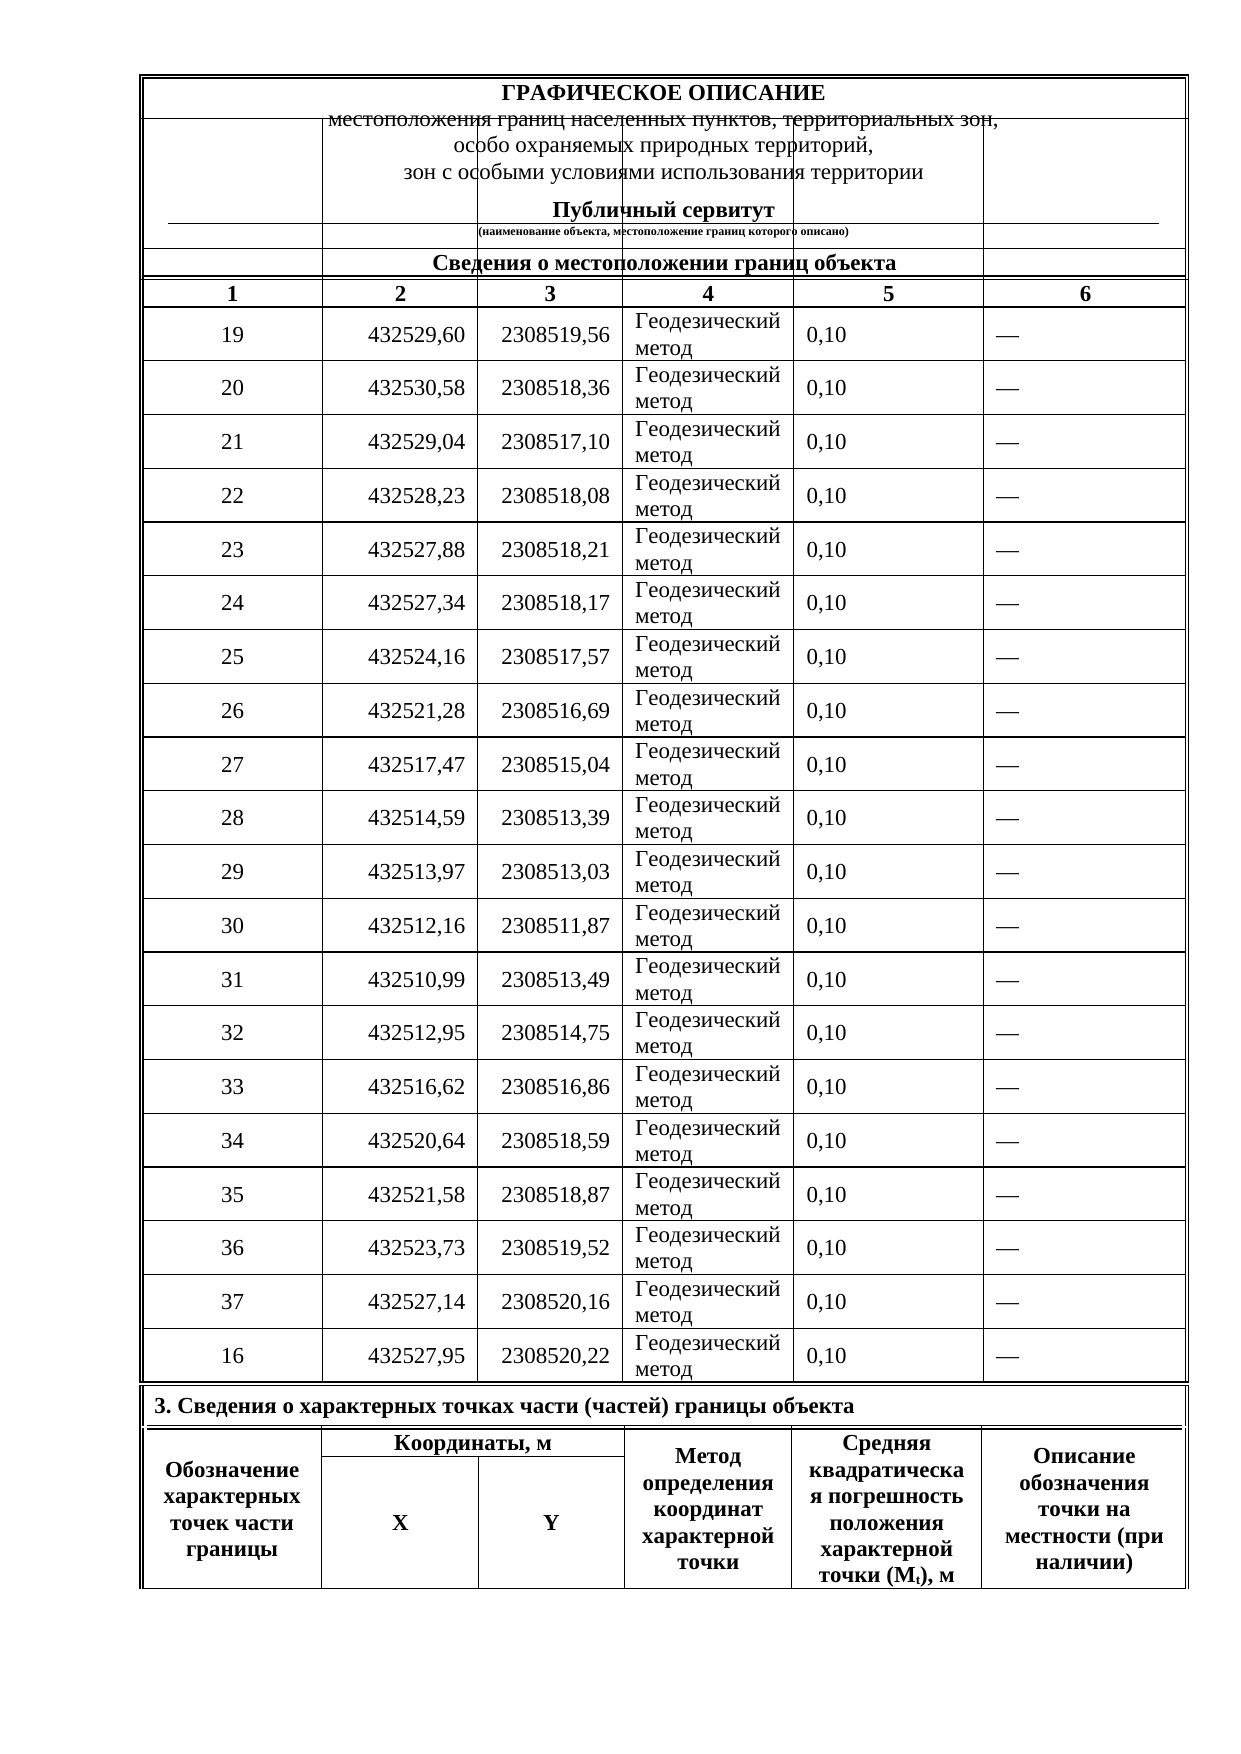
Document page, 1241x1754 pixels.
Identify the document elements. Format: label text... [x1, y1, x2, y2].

table_cell 2308513,03 [478, 845, 622, 898]
table_cell — [984, 415, 1185, 468]
table_cell 0,10 [794, 1060, 983, 1113]
table_cell — [984, 1275, 1185, 1328]
table_cell 0,10 [794, 1275, 983, 1328]
table_cell Геодезический метод [623, 1060, 793, 1113]
table_cell 0,10 [794, 415, 983, 468]
table_cell — [984, 1168, 1185, 1220]
table_cell 22 [144, 469, 322, 521]
table_cell 0,10 [794, 630, 983, 683]
table_cell Описание обозначения точки на местности (при наличии) [982, 1425, 1187, 1588]
table_cell 2308518,36 [478, 361, 622, 414]
table_cell Х [322, 1457, 478, 1588]
table_header 5 [794, 249, 983, 275]
table_cell 432524,16 [323, 630, 477, 683]
table_cell Геодезический метод [623, 899, 793, 951]
table_cell 0,10 [794, 576, 983, 629]
table_cell 35 [144, 1168, 322, 1220]
table_cell 2308518,87 [478, 1168, 622, 1220]
table_cell Геодезический метод [623, 415, 793, 468]
table_cell 432516,62 [323, 1060, 477, 1113]
table_cell — [984, 1221, 1185, 1274]
table_cell — [984, 953, 1185, 1005]
table_cell 26 [144, 684, 322, 736]
table_cell 2308516,69 [478, 684, 622, 736]
table_header 2 [323, 280, 477, 306]
table_cell 2308516,86 [478, 1060, 622, 1113]
table_header 4 [623, 224, 793, 248]
table_header 2 [323, 119, 477, 223]
table_cell — [984, 738, 1185, 790]
table_cell 0,10 [794, 953, 983, 1005]
table_header 2 [323, 249, 477, 275]
table_cell 0,10 [794, 899, 983, 951]
table_cell — [984, 1006, 1185, 1059]
table_cell — [984, 1329, 1185, 1381]
table_cell 432512,16 [323, 899, 477, 951]
table_cell — [984, 845, 1185, 898]
table_cell 2308517,57 [478, 630, 622, 683]
table_cell Геодезический метод [623, 684, 793, 736]
table_cell — [984, 523, 1185, 575]
table_cell — [984, 791, 1185, 844]
table_cell 27 [144, 738, 322, 790]
table_cell 28 [144, 791, 322, 844]
table_cell 432521,28 [323, 684, 477, 736]
table_cell 33 [144, 1060, 322, 1113]
table_cell Геодезический метод [623, 953, 793, 1005]
table_cell Геодезический метод [623, 1275, 793, 1328]
table_header 1 [144, 119, 322, 248]
table_cell 2308518,08 [478, 469, 622, 521]
table_cell 32 [144, 1006, 322, 1059]
table_cell 432517,47 [323, 738, 477, 790]
table_cell 0,10 [794, 684, 983, 736]
table_cell 0,10 [794, 469, 983, 521]
table_cell 20 [144, 361, 322, 414]
table_cell 432529,60 [323, 308, 477, 360]
table_cell 0,10 [794, 1168, 983, 1220]
table_header 4 [623, 280, 793, 306]
table_cell 2308513,49 [478, 953, 622, 1005]
table_cell 432520,64 [323, 1114, 477, 1166]
table_cell Геодезический метод [623, 845, 793, 898]
table_header 3 [478, 280, 622, 306]
table_cell 432530,58 [323, 361, 477, 414]
table_cell 36 [144, 1221, 322, 1274]
table_cell Геодезический метод [623, 1221, 793, 1274]
table_cell Геодезический метод [623, 523, 793, 575]
table_cell 2308511,87 [478, 899, 622, 951]
table_cell 0,10 [794, 361, 983, 414]
table_cell 432527,34 [323, 576, 477, 629]
table_cell 30 [144, 899, 322, 951]
table_cell 25 [144, 630, 322, 683]
table_cell 37 [144, 1275, 322, 1328]
table_cell 0,10 [794, 791, 983, 844]
table_cell Y [479, 1457, 624, 1588]
table_cell 24 [144, 576, 322, 629]
table_cell 2308520,22 [478, 1329, 622, 1381]
table_cell 2308520,16 [478, 1275, 622, 1328]
table_cell Геодезический метод [623, 1006, 793, 1059]
table_cell 432527,14 [323, 1275, 477, 1328]
table_cell 2308518,59 [478, 1114, 622, 1166]
table_cell 0,10 [794, 308, 983, 360]
table_cell 2308515,04 [478, 738, 622, 790]
table_cell 19 [144, 308, 322, 360]
table_cell 432523,73 [323, 1221, 477, 1274]
table_header 1 [144, 249, 322, 275]
table_cell Координаты, м [322, 1430, 624, 1456]
table_cell Геодезический метод [623, 791, 793, 844]
table_cell Геодезический метод [623, 308, 793, 360]
table_header 5 [794, 280, 983, 306]
table_header 1 [144, 280, 322, 306]
table_cell Геодезический метод [623, 361, 793, 414]
table_cell 2308517,10 [478, 415, 622, 468]
table_cell 0,10 [794, 738, 983, 790]
table_cell Геодезический метод [623, 1329, 793, 1381]
table_cell 34 [144, 1114, 322, 1166]
table_cell 2308514,75 [478, 1006, 622, 1059]
table_cell 432527,88 [323, 523, 477, 575]
table_cell 432529,04 [323, 415, 477, 468]
table_cell 23 [144, 523, 322, 575]
table_cell — [984, 630, 1185, 683]
table_cell Средняя квадратическая погрешность положения характерной точки (Мt), м [792, 1430, 981, 1588]
table_header 6 [984, 249, 1185, 275]
table_cell — [984, 361, 1185, 414]
table_cell Геодезический метод [623, 738, 793, 790]
table_header 3 [478, 119, 622, 223]
table_cell 432512,95 [323, 1006, 477, 1059]
table_header 4 [623, 119, 793, 223]
table_cell — [984, 684, 1185, 736]
table_cell — [984, 469, 1185, 521]
table_cell Метод определения координат характерной точки [625, 1430, 791, 1588]
table_cell 2308519,56 [478, 308, 622, 360]
table_cell 432513,97 [323, 845, 477, 898]
table_cell 432510,99 [323, 953, 477, 1005]
table_cell 31 [144, 953, 322, 1005]
table_cell — [984, 899, 1185, 951]
table_cell 0,10 [794, 1221, 983, 1274]
table_cell Обозначение характерных точек части границы [142, 1425, 321, 1588]
table_cell — [984, 1060, 1185, 1113]
table_cell 0,10 [794, 845, 983, 898]
table_cell 432521,58 [323, 1168, 477, 1220]
table_cell 29 [144, 845, 322, 898]
table_cell 2308518,21 [478, 523, 622, 575]
table_header 5 [794, 224, 983, 248]
table_header 3 [478, 224, 622, 248]
table_cell Геодезический метод [623, 630, 793, 683]
table_header 4 [623, 249, 793, 275]
table_cell 2308513,39 [478, 791, 622, 844]
table_cell 21 [144, 415, 322, 468]
table_header 6 [984, 119, 1185, 248]
table_cell Геодезический метод [623, 1114, 793, 1166]
table_header 3. Сведения о характерных точках части (частей) границы объекта [144, 1386, 1185, 1425]
table_cell 0,10 [794, 1329, 983, 1381]
table_cell Геодезический метод [623, 469, 793, 521]
table_cell — [984, 1114, 1185, 1166]
table_cell Геодезический метод [623, 1168, 793, 1220]
table_cell 432528,23 [323, 469, 477, 521]
table_cell Геодезический метод [623, 576, 793, 629]
table_cell 16 [144, 1329, 322, 1381]
table_header 3 [478, 249, 622, 275]
table_cell — [984, 308, 1185, 360]
table_cell 0,10 [794, 1006, 983, 1059]
table_cell 0,10 [794, 523, 983, 575]
table_cell 432527,95 [323, 1329, 477, 1381]
table_cell 2308519,52 [478, 1221, 622, 1274]
table_header 6 [984, 280, 1185, 306]
table_cell 2308518,17 [478, 576, 622, 629]
table_header 2 [323, 224, 477, 248]
table_cell 0,10 [794, 1114, 983, 1166]
table_cell 432514,59 [323, 791, 477, 844]
table_cell — [984, 576, 1185, 629]
table_header 5 [794, 119, 983, 223]
